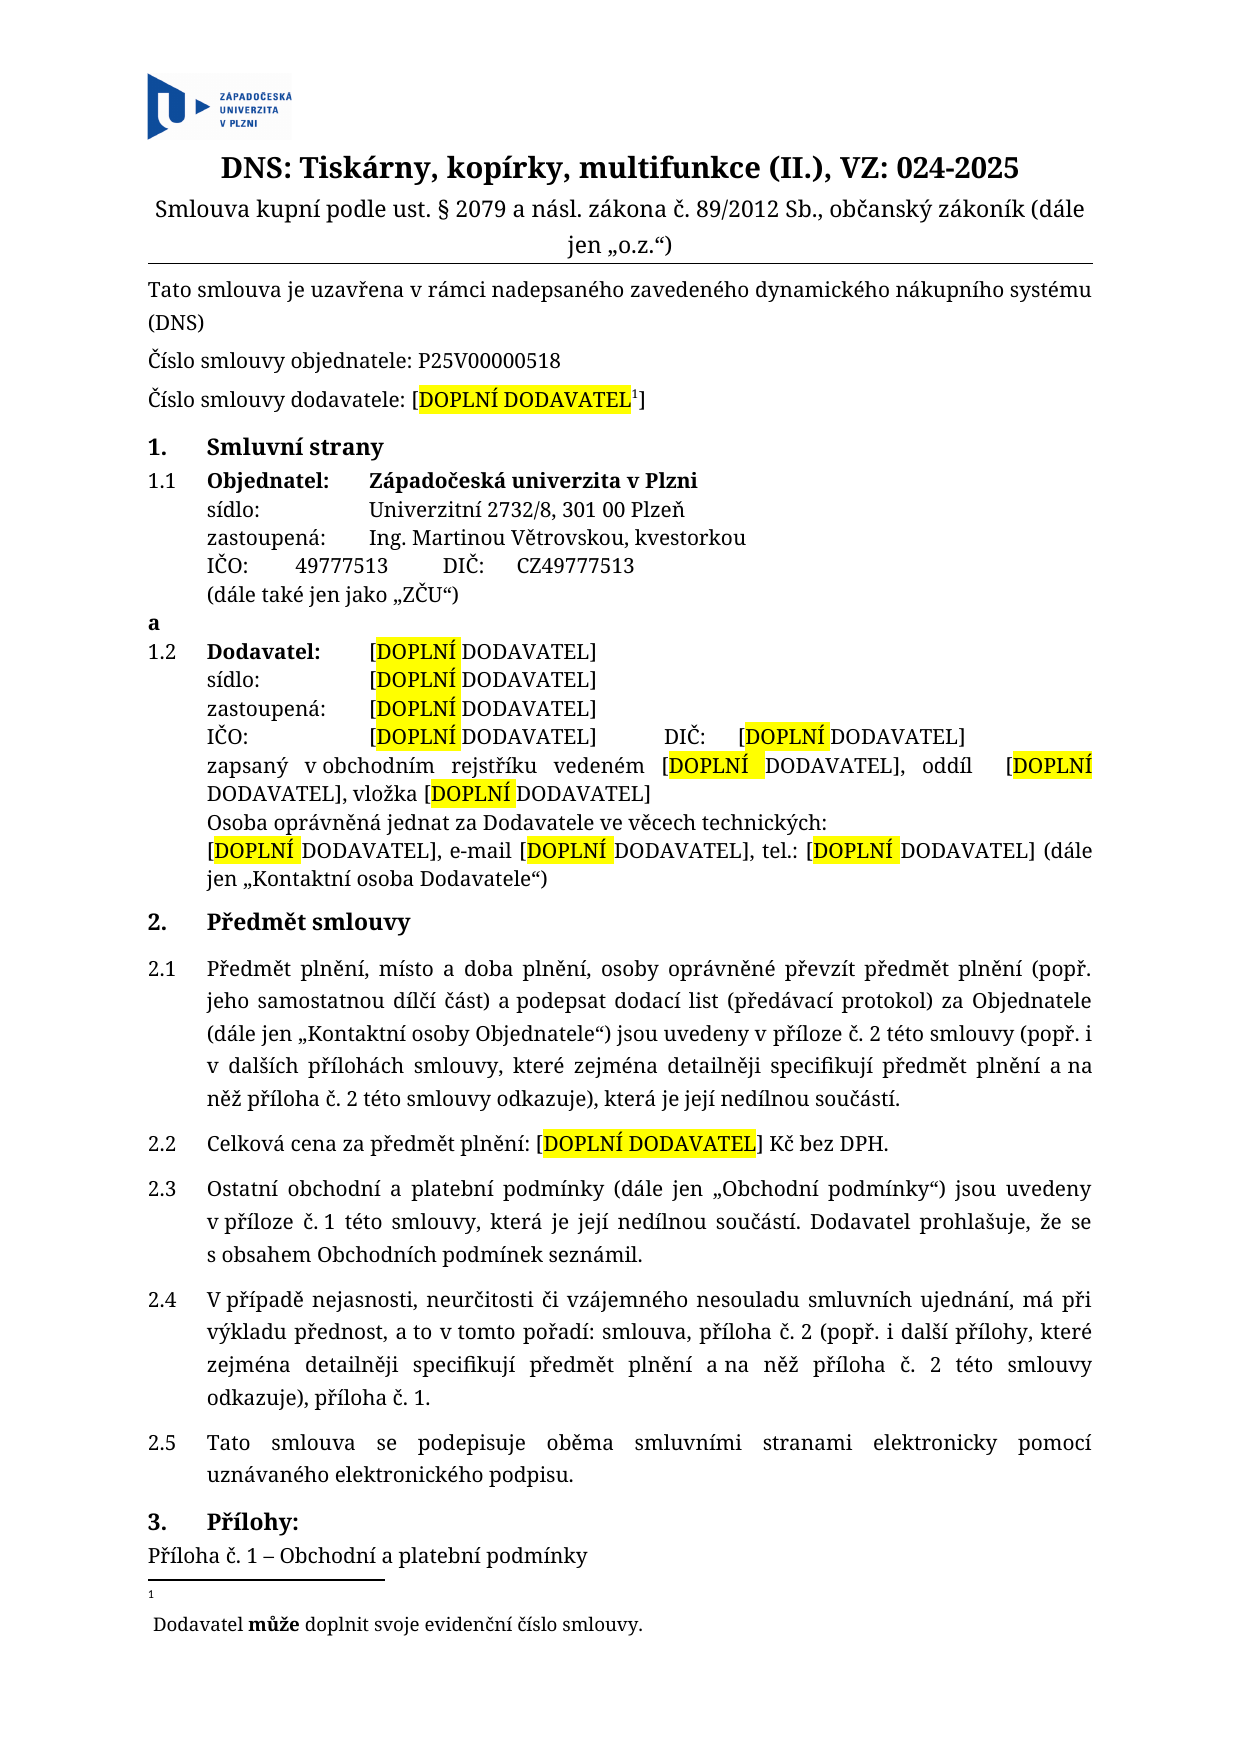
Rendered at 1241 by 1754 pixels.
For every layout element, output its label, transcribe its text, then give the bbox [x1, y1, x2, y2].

text IČO: 49777513 DIČ: CZ49777513 [207, 552, 1093, 580]
text zastoupená: [DOPLNÍ DODAVATEL] [461, 694, 1093, 722]
text a [148, 608, 1093, 637]
list Celková cena za předmět plnění: [DOPLNÍ DODAVATEL] Kč bez DPH. [148, 1129, 543, 1158]
list Předmět smlouvy [148, 905, 1093, 937]
list Celková cena za předmět plnění: [DOPLNÍ DODAVATEL] Kč bez DPH. [756, 1129, 1093, 1158]
text Číslo smlouvy dodavatele: [DOPLNÍ DODAVATEL] [631, 385, 1093, 414]
text Osoba oprávněná jednat za Dodavatele ve věcech technických: [207, 808, 1093, 836]
text Číslo smlouvy objednatele: P25V00000518 [148, 346, 1093, 375]
text Příloha č. 1 – Obchodní a platební podmínky [148, 1541, 1093, 1570]
list V případě nejasnosti, neurčitosti či vzájemného nesouladu smluvních ujednání, má při výkladu přednost, a to v tomto pořadí: smlouva, příloha č. 2 (popř. i další přílohy, které zejména detailněji specifikují předmět plnění a na něž příloha č. 2 této smlouvy odkazuje), příloha č. 1. [148, 1285, 1093, 1411]
text zapsaný v obchodním rejstříku vedeném [DOPLNÍ DODAVATEL], oddíl [DOPLNÍ DODAVATEL], vložka [DOPLNÍ DODAVATEL] [207, 751, 1093, 808]
list Předmět plnění, místo a doba plnění, osoby oprávněné převzít předmět plnění (popř. jeho samostatnou dílčí část) a podepsat dodací list (předávací protokol) za Objednatele (dále jen „Kontaktní osoby Objednatele“) jsou uvedeny v příloze č. 2 této smlouvy (popř. i v dalších přílohách smlouvy, které zejména detailněji specifikují předmět plnění a na něž příloha č. 2 této smlouvy odkazuje), která je její nedílnou součástí. [148, 954, 1093, 1113]
list Tato smlouva se podepisuje oběma smluvními stranami elektronicky pomocí uznávaného elektronického podpisu. [148, 1428, 1093, 1489]
text IČO: [DOPLNÍ DODAVATEL] DIČ: [DOPLNÍ DODAVATEL] [830, 722, 1093, 751]
picture [147, 73, 292, 140]
text Číslo smlouvy dodavatele: [DOPLNÍ DODAVATEL] [148, 385, 419, 414]
text DNS: Tiskárny, kopírky, multifunkce (II.), VZ: 024-2025 [148, 148, 1093, 187]
list Dodavatel: [DOPLNÍ DODAVATEL] [461, 637, 1093, 665]
list Ostatní obchodní a platební podmínky (dále jen „Obchodní podmínky“) jsou uvedeny v příloze č. 1 této smlouvy, která je její nedílnou součástí. Dodavatel prohlašuje, že se s obsahem Obchodních podmínek seznámil. [148, 1174, 1093, 1268]
text sídlo: [DOPLNÍ DODAVATEL] [461, 665, 1093, 694]
text sídlo: Univerzitní 2732/8, 301 00 Plzeň [207, 495, 1093, 523]
list Smluvní strany [148, 430, 1093, 462]
text Smlouva kupní podle ust. § 2079 a násl. zákona č. 89/2012 Sb., občanský zákoník (dále jen „o.z.“) [148, 193, 1093, 263]
text IČO: [DOPLNÍ DODAVATEL] DIČ: [DOPLNÍ DODAVATEL] [207, 722, 376, 751]
list Objednatel: Západočeská univerzita v Plzni [148, 466, 1093, 495]
text zastoupená: [DOPLNÍ DODAVATEL] [207, 694, 376, 722]
text [DOPLNÍ DODAVATEL], e-mail [DOPLNÍ DODAVATEL], tel.: [DOPLNÍ DODAVATEL] (dále jen „Kontaktní osoba Dodavatele“) [207, 836, 1093, 893]
text Tato smlouva je uzavřena v rámci nadepsaného zavedeného dynamického nákupního systému (DNS) [148, 275, 1093, 336]
text sídlo: [DOPLNÍ DODAVATEL] [207, 665, 376, 694]
list Dodavatel: [DOPLNÍ DODAVATEL] [148, 637, 376, 665]
list Přílohy: [148, 1505, 1093, 1537]
text zastoupená: Ing. Martinou Větrovskou, kvestorkou [207, 523, 1093, 552]
text (dále také jen jako „ZČU“) [207, 580, 1093, 608]
text IČO: [DOPLNÍ DODAVATEL] DIČ: [DOPLNÍ DODAVATEL] [461, 722, 745, 751]
